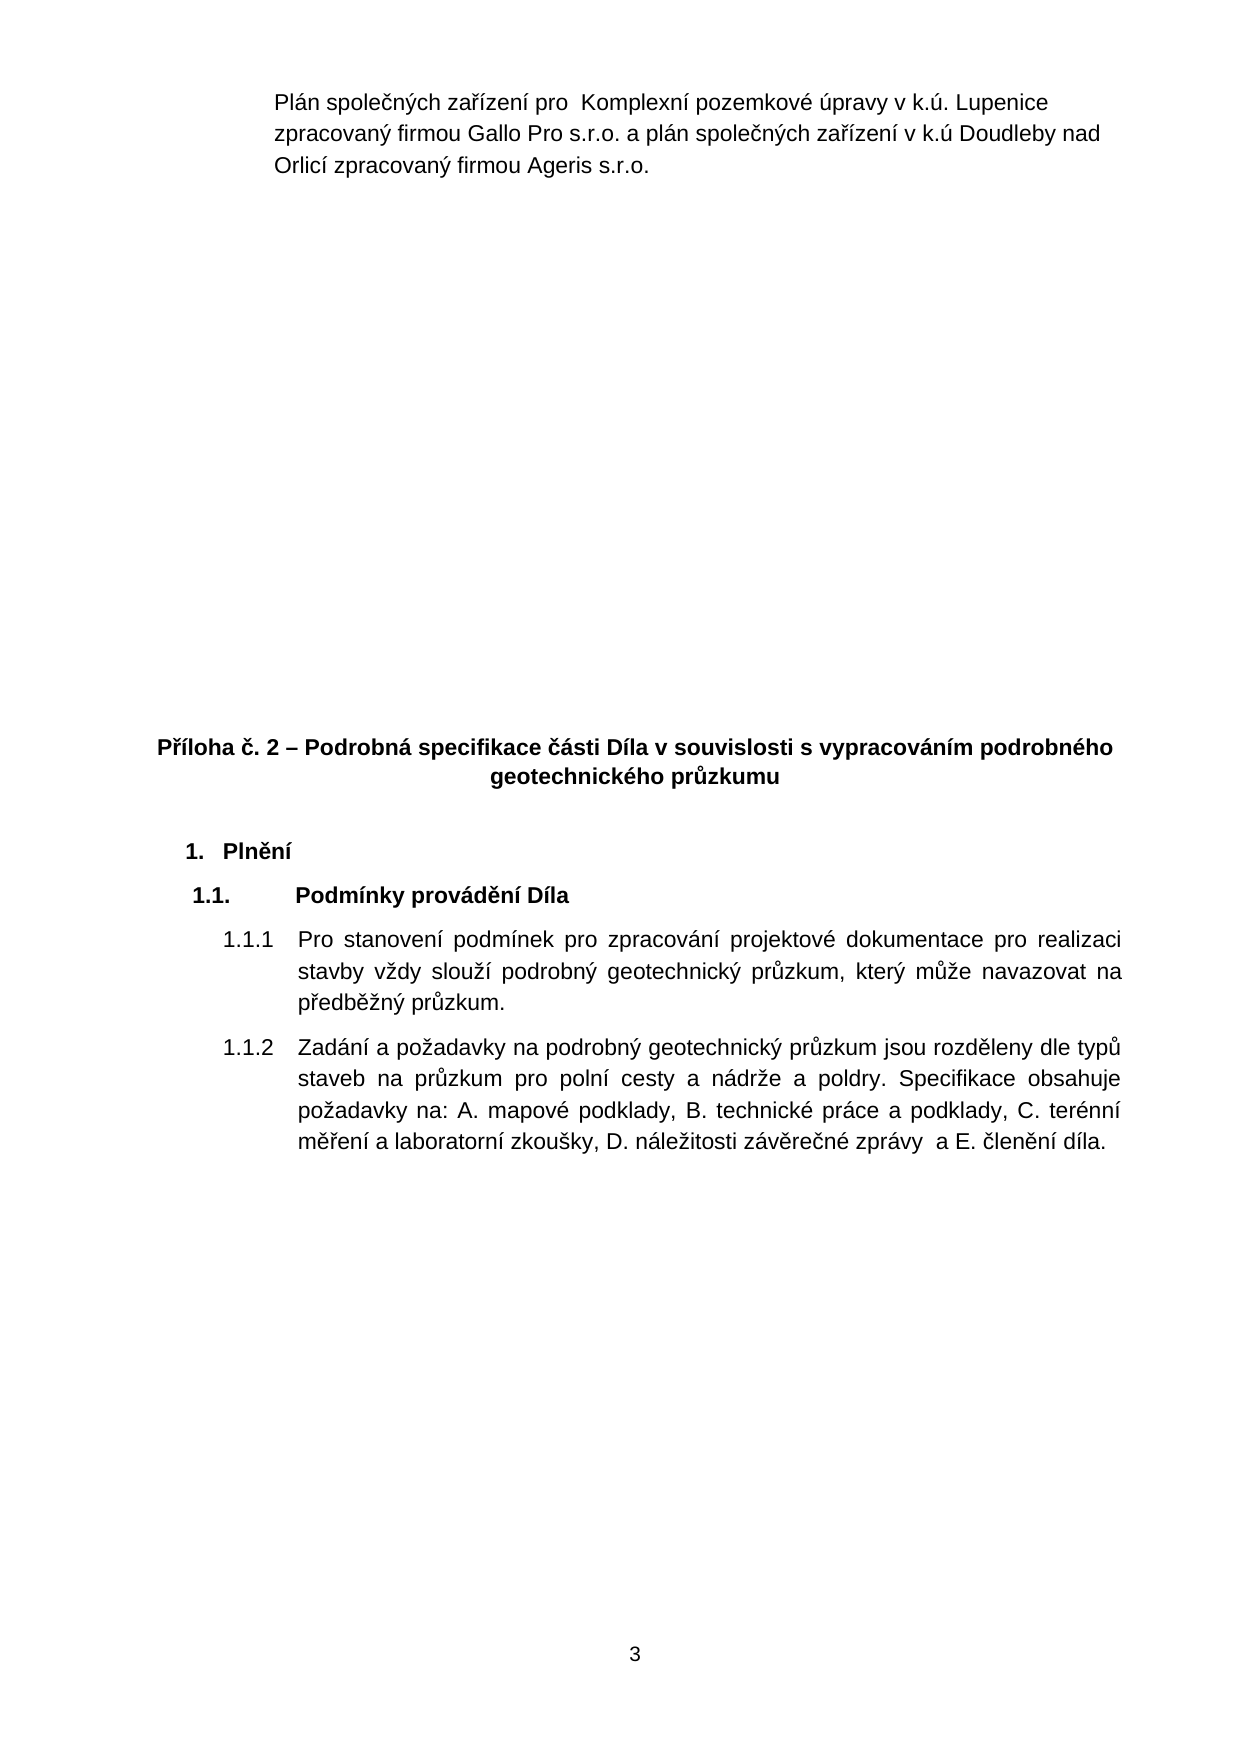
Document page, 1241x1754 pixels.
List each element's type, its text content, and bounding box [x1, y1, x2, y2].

list Pro stanovení podmínek pro zpracování projektové dokumentace pro realizaci stavby vždy slouží podrobný geotechnický průzkum, který může navazovat na předběžný průzkum. [223, 926, 1122, 1016]
list Plnění [185, 838, 1122, 864]
subtitle Příloha č. 2 – Podrobná specifikace části Díla v souvislosti s vypracováním podrobného geotechnického průzkumu [148, 732, 1122, 790]
list Podmínky provádění Díla [192, 882, 1122, 908]
list Zadání a požadavky na podrobný geotechnický průzkum jsou rozděleny dle typů staveb na průzkum pro polní cesty a nádrže a poldry. Specifikace obsahuje požadavky na: A. mapové podklady, B. technické práce a podklady, C. terénní měření a laboratorní zkoušky, D. náležitosti závěrečné zprávy a E. členění díla. [223, 1033, 1122, 1154]
list Plán společných zařízení pro Komplexní pozemkové úpravy v k.ú. Lupenice zpracovaný firmou Gallo Pro s.r.o. a plán společných zařízení v k.ú Doudleby nad Orlicí zpracovaný firmou Ageris s.r.o. [274, 89, 1122, 178]
